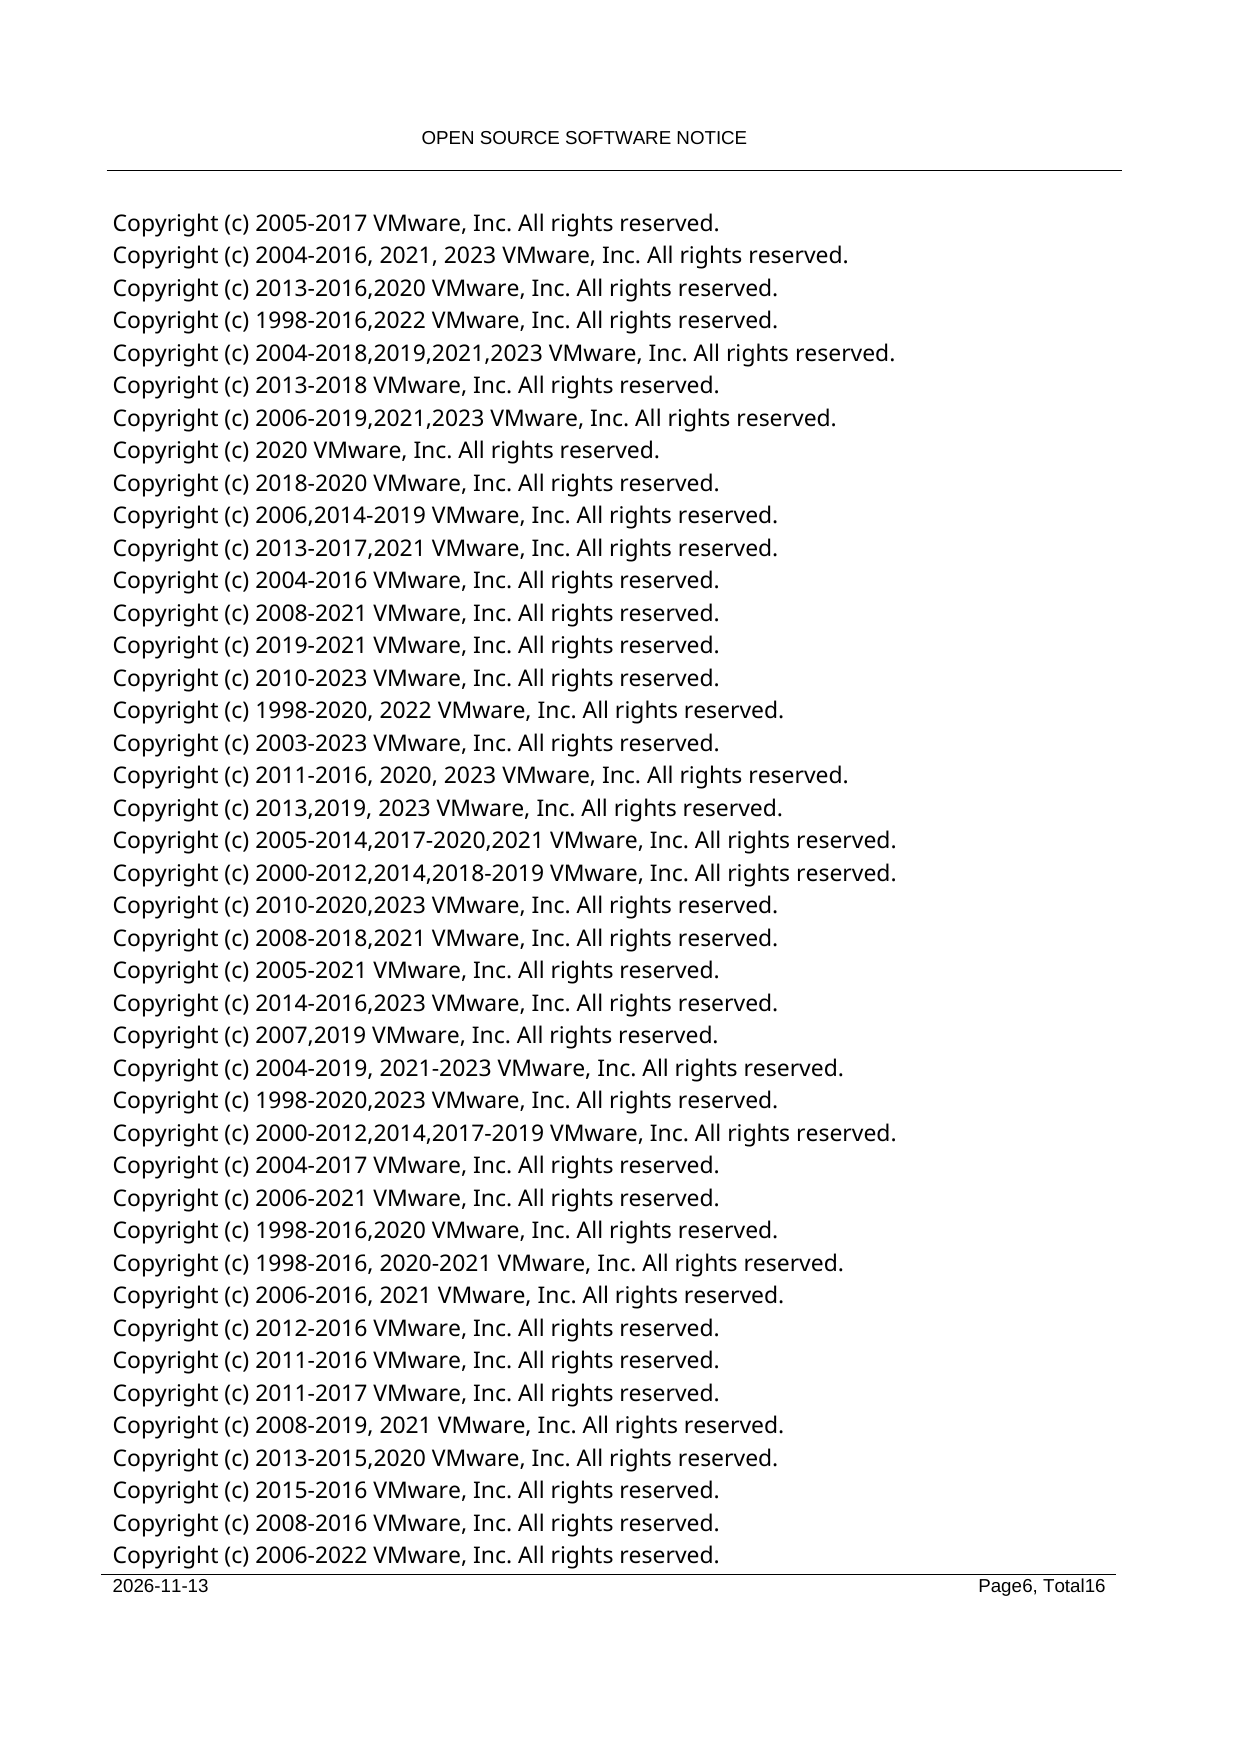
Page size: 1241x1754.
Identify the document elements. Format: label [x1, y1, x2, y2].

text [112, 206, 1128, 1571]
